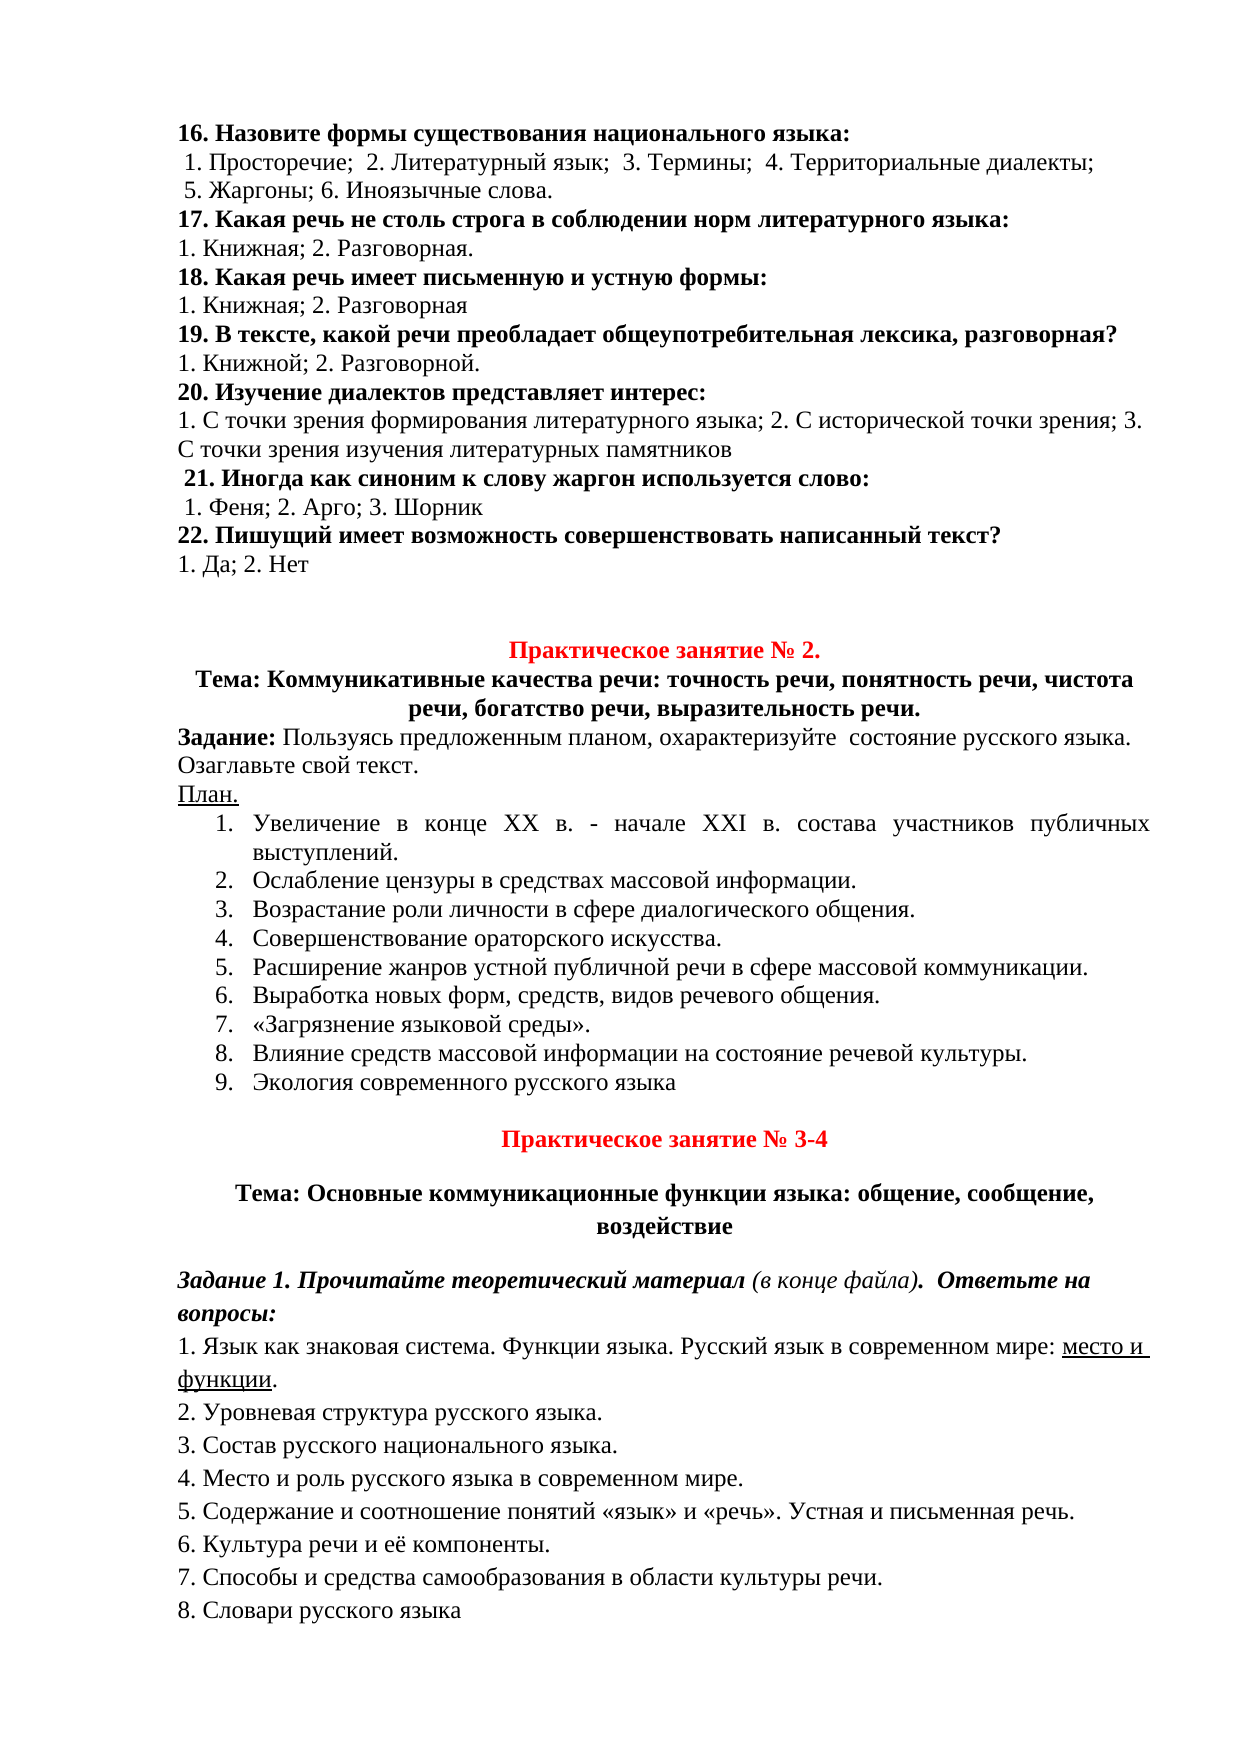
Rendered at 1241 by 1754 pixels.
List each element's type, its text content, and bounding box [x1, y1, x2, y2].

text 21. Иногда как синоним к слову жаргон используется слово: [177, 463, 1152, 492]
text 16. Назовите формы существования национального языка: [177, 118, 1152, 147]
text 1. Книжная; 2. Разговорная. [177, 233, 1152, 262]
text 1. С точки зрения формирования литературного языка; 2. С исторической точки зрения; 3. С точки зрения изучения литературных памятников [177, 406, 1152, 463]
list «Загрязнение языковой среды». [215, 1009, 1152, 1038]
text Практическое занятие № 3-4 [177, 1124, 1152, 1153]
text 1. Просторечие; 2. Литературный язык; 3. Термины; 4. Территориальные диалекты; [177, 147, 1152, 176]
text 5. Жаргоны; 6. Иноязычные слова. [177, 176, 1152, 204]
text 1. Да; 2. Нет [177, 549, 1152, 578]
text Практическое занятие № 2. [177, 636, 1152, 664]
text 1. Феня; 2. Арго; 3. Шорник [177, 492, 1152, 521]
text 2. Уровневая структура русского языка. 3. Состав русского национального языка. 4. Место и роль русского языка в современном мире. 5. Содержание и соотношение понятий «язык» и «речь». Устная и письменная речь. 6. Культура речи и её компоненты. 7. Способы и средства самообразования в области культуры речи. 8. Словари русского языка [177, 1397, 1152, 1624]
list Увеличение в конце XX в. - начале XXI в. состава участников публичных выступлений. [215, 808, 1152, 866]
text 1. Книжная; 2. Разговорная [177, 291, 1152, 319]
list Ослабление цензуры в средствах массовой информации. [215, 866, 1152, 894]
list Совершенствование ораторского искусства. [215, 923, 1152, 952]
text Задание 1. Прочитайте теоретический материал (в конце файла). Ответьте на вопросы: 1. Язык как знаковая система. Функции языка. Русский язык в современном мире: место и функции. [177, 1265, 1152, 1393]
text 18. Какая речь имеет письменную и устную формы: [177, 262, 1152, 291]
text 22. Пишущий имеет возможность совершенствовать написанный текст? [177, 521, 1152, 549]
list Расширение жанров устной публичной речи в сфере массовой коммуникации. [215, 952, 1152, 981]
list Экология современного русского языка [215, 1067, 1152, 1096]
text 19. В тексте, какой речи преобладает общеупотребительная лексика, разговорная? [177, 319, 1152, 348]
list Выработка новых форм, средств, видов речевого общения. [215, 981, 1152, 1009]
text Задание: Пользуясь предложенным планом, охарактеризуйте состояние русского языка. Озаглавьте свой текст. План. [177, 722, 1152, 808]
text 17. Какая речь не столь строга в соблюдении норм литературного языка: [177, 204, 1152, 233]
text 1. Книжной; 2. Разговорной. [177, 348, 1152, 377]
text Тема: Коммуникативные качества речи: точность речи, понятность речи, чистота речи, богатство речи, выразительность речи. [177, 664, 1152, 722]
list Возрастание роли личности в сфере диалогического общения. [215, 894, 1152, 923]
list Влияние средств массовой информации на состояние речевой культуры. [215, 1038, 1152, 1067]
text 20. Изучение диалектов представляет интерес: [177, 377, 1152, 406]
text Тема: Основные коммуникационные функции языка: общение, сообщение, воздействие [177, 1178, 1152, 1240]
